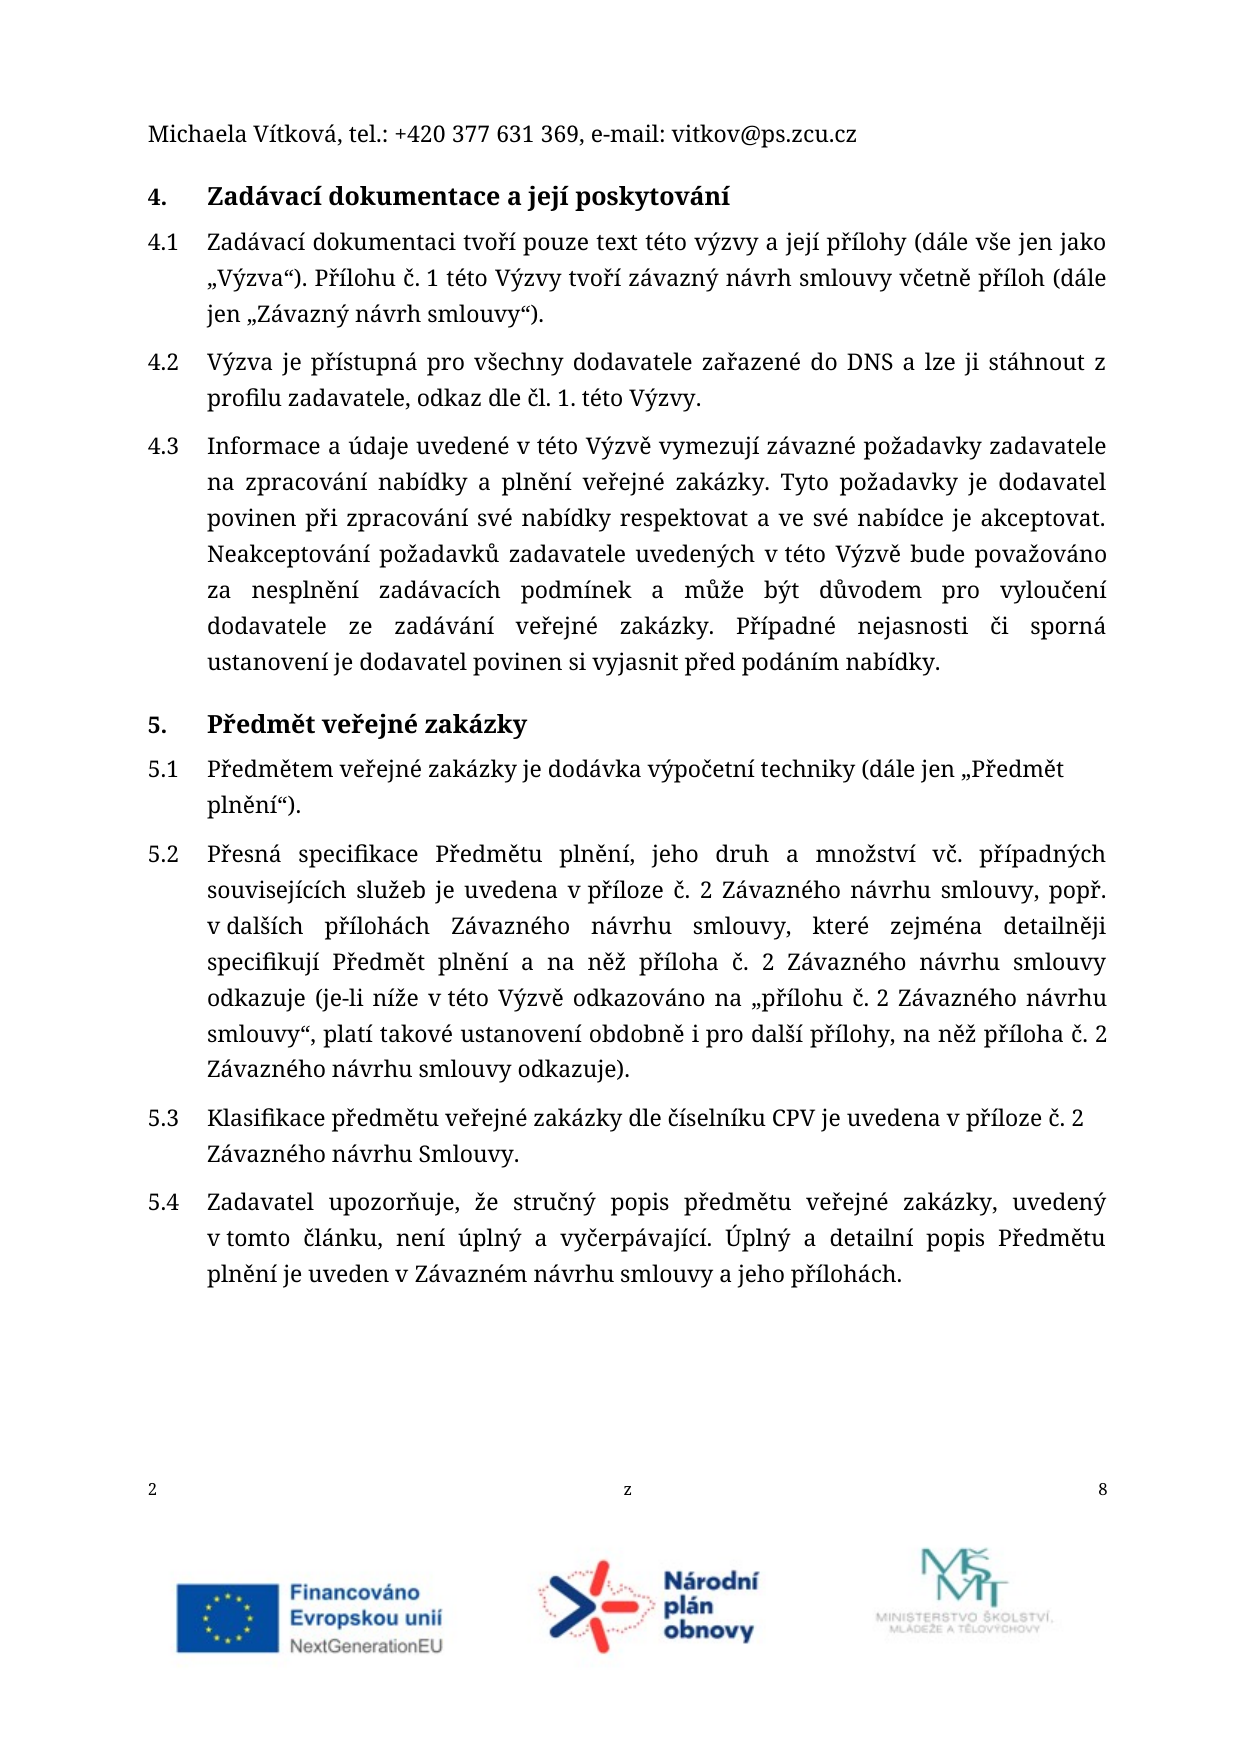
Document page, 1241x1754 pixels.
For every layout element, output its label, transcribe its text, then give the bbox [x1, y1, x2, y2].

text Michaela Vítková, tel.: +420 377 631 369, e-mail: vitkov@ps.zcu.cz [148, 118, 1107, 149]
subtitle Předmět veřejné zakázky [148, 707, 1107, 741]
list Zadavatel upozorňuje, že stručný popis předmětu veřejné zakázky, uvedený v tomto článku, není úplný a vyčerpávající. Úplný a detailní popis Předmětu plnění je uveden v Závazném návrhu smlouvy a jeho přílohách. [148, 1186, 1107, 1289]
list Informace a údaje uvedené v této Výzvě vymezují závazné požadavky zadavatele na zpracování nabídky a plnění veřejné zakázky. Tyto požadavky je dodavatel povinen při zpracování své nabídky respektovat a ve své nabídce je akceptovat. Neakceptování požadavků zadavatele uvedených v této Výzvě bude považováno za nesplnění zadávacích podmínek a může být důvodem pro vyloučení dodavatele ze zadávání veřejné zakázky. Případné nejasnosti či sporná ustanovení je dodavatel povinen si vyjasnit před podáním nabídky. [148, 430, 1107, 677]
picture [147, 1500, 1108, 1681]
list Předmětem veřejné zakázky je dodávka výpočetní techniky (dále jen „Předmět plnění“). [148, 753, 1107, 821]
list Výzva je přístupná pro všechny dodavatele zařazené do DNS a lze ji stáhnout z profilu zadavatele, odkaz dle čl. 1. této Výzvy. [148, 346, 1107, 413]
list Klasifikace předmětu veřejné zakázky dle číselníku CPV je uvedena v příloze č. 2 Závazného návrhu Smlouvy. [148, 1102, 1107, 1169]
list Přesná specifikace Předmětu plnění, jeho druh a množství vč. případných souvisejících služeb je uvedena v příloze č. 2 Závazného návrhu smlouvy, popř. v dalších přílohách Závazného návrhu smlouvy, které zejména detailněji specifikují Předmět plnění a na něž příloha č. 2 Závazného návrhu smlouvy odkazuje (je-li níže v této Výzvě odkazováno na „přílohu č. 2 Závazného návrhu smlouvy“, platí takové ustanovení obdobně i pro další přílohy, na něž příloha č. 2 Závazného návrhu smlouvy odkazuje). [148, 838, 1107, 1085]
list Zadávací dokumentaci tvoří pouze text této výzvy a její přílohy (dále vše jen jako „Výzva“). Přílohu č. 1 této Výzvy tvoří závazný návrh smlouvy včetně příloh (dále jen „Závazný návrh smlouvy“). [148, 226, 1107, 329]
subtitle Zadávací dokumentace a její poskytování [148, 179, 1107, 213]
